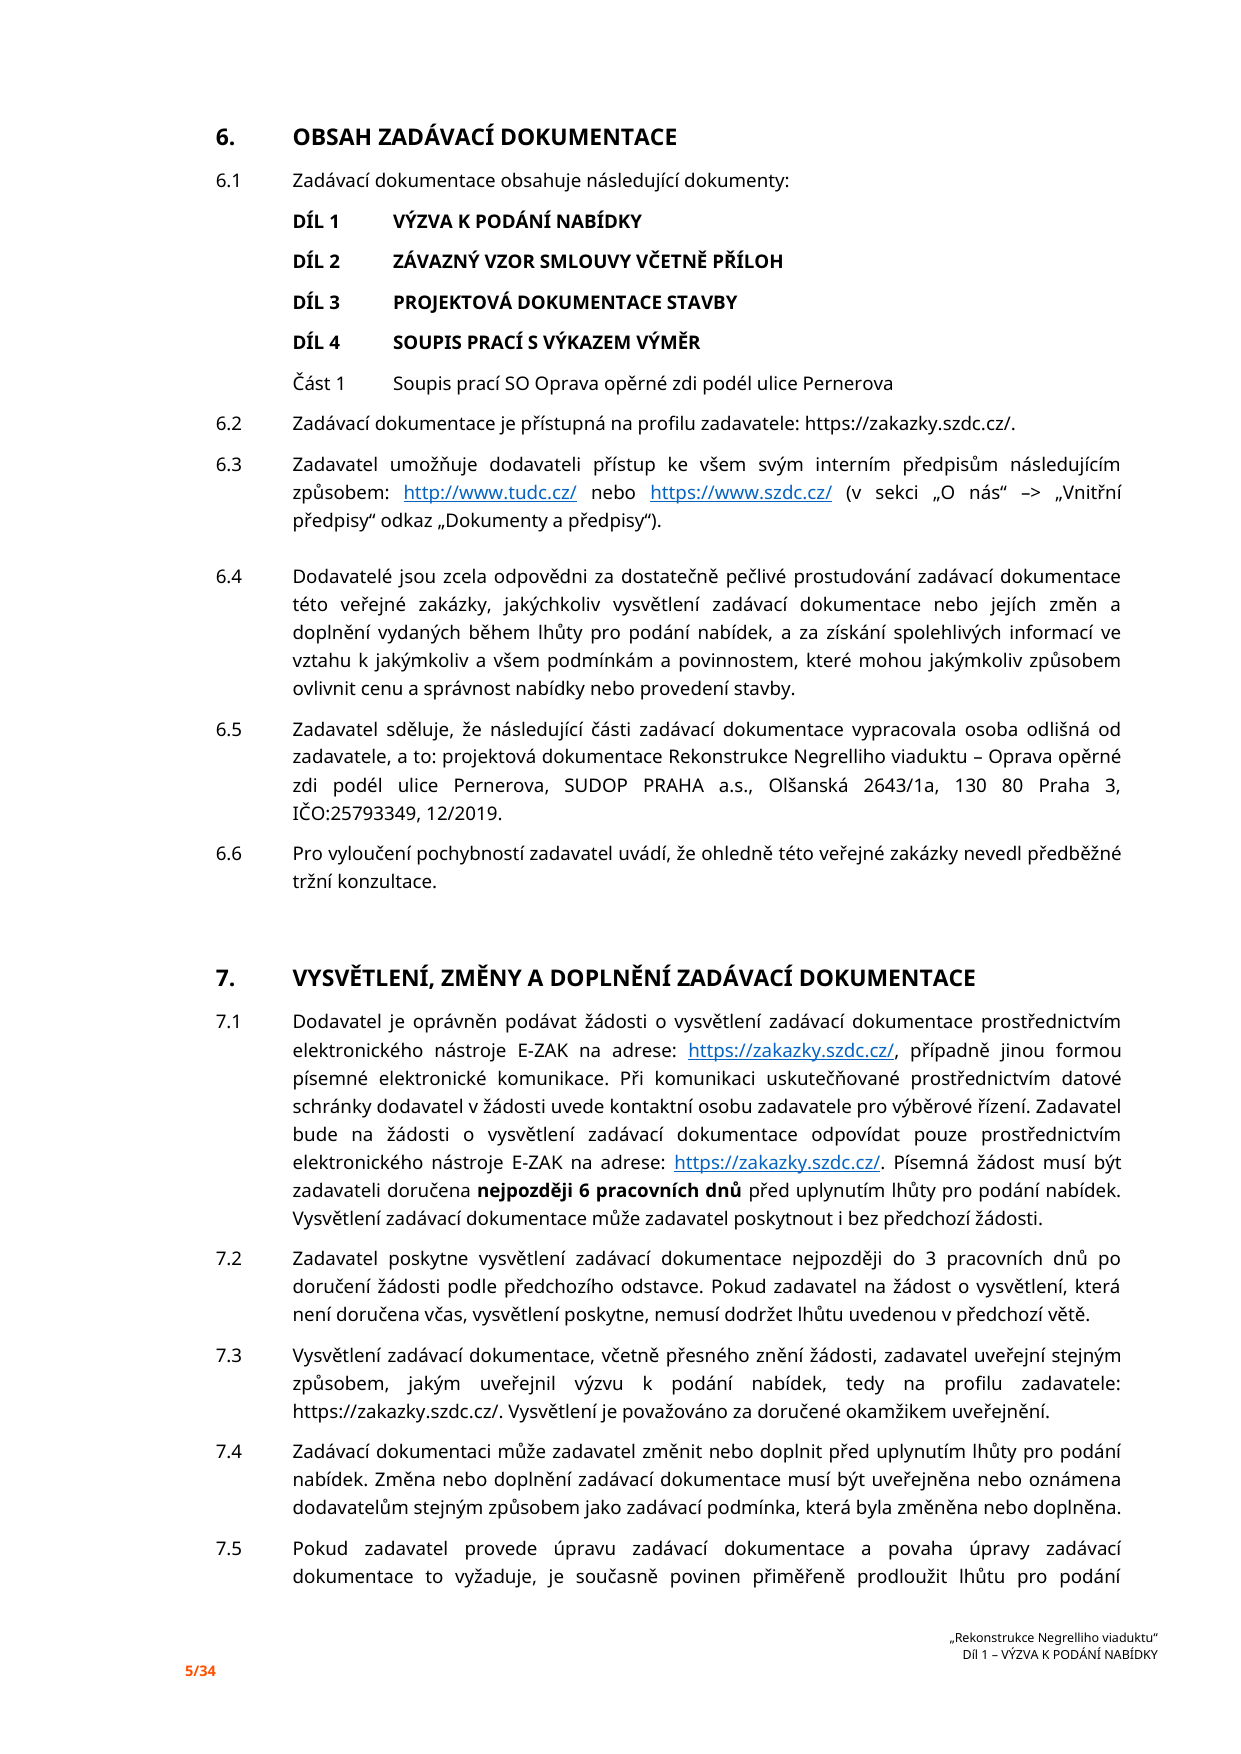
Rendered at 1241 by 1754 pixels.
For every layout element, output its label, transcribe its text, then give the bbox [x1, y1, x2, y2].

text Část 1 Soupis prací SO Oprava opěrné zdi podél ulice Pernerova [292, 370, 1122, 396]
text Vysvětlení zadávací dokumentace, včetně přesného znění žádosti, zadavatel uveřejní stejným způsobem, jakým uveřejnil výzvu k podání nabídek, tedy na profilu zadavatele: https://zakazky.szdc.cz/. Vysvětlení je považováno za doručené okamžikem uveřejnění. [216, 1342, 1122, 1424]
text DÍL 2 ZÁVAZNÝ VZOR SMLOUVY VČETNĚ PŘÍLOH [292, 248, 1122, 274]
text Zadávací dokumentace obsahuje následující dokumenty: [216, 167, 1122, 193]
text DÍL 3 PROJEKTOVÁ DOKUMENTACE STAVBY [292, 289, 1122, 314]
text Zadavatel poskytne vysvětlení zadávací dokumentace nejpozději do 3 pracovních dnů po doručení žádosti podle předchozího odstavce. Pokud zadavatel na žádost o vysvětlení, která není doručena včas, vysvětlení poskytne, nemusí dodržet lhůtu uvedenou v předchozí větě. [216, 1246, 1122, 1327]
text DÍL 1 VÝZVA K PODÁNÍ NABÍDKY [292, 208, 1122, 233]
text DÍL 4 SOUPIS PRACÍ S VÝKAZEM VÝMĚR [292, 329, 1122, 355]
text Zadávací dokumentaci může zadavatel změnit nebo doplnit před uplynutím lhůty pro podání nabídek. Změna nebo doplnění zadávací dokumentace musí být uveřejněna nebo oznámena dodavatelům stejným způsobem jako zadávací podmínka, která byla změněna nebo doplněna. [216, 1439, 1122, 1520]
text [216, 1535, 1122, 1589]
text Dodavatelé jsou zcela odpovědni za dostatečně pečlivé prostudování zadávací dokumentace této veřejné zakázky, jakýchkoliv vysvětlení zadávací dokumentace nebo jejích změn a doplnění vydaných během lhůty pro podání nabídek, a za získání spolehlivých informací ve vztahu k jakýmkoliv a všem podmínkám a povinnostem, které mohou jakýmkoliv způsobem ovlivnit cenu a správnost nabídky nebo provedení stavby. [216, 563, 1122, 701]
text OBSAH ZADÁVACÍ DOKUMENTACE [216, 121, 1122, 152]
text Pro vyloučení pochybností zadavatel uvádí, že ohledně této veřejné zakázky nevedl předběžné tržní konzultace. [216, 840, 1122, 894]
text VYSVĚTLENÍ, ZMĚNY A DOPLNĚNÍ ZADÁVACÍ DOKUMENTACE [216, 962, 1122, 993]
text Zadavatel sděluje, že následující části zadávací dokumentace vypracovala osoba odlišná od zadavatele, a to: projektová dokumentace Rekonstrukce Negrelliho viaduktu – Oprava opěrné zdi podél ulice Pernerova, SUDOP PRAHA a.s., Olšanská 2643/1a, 130 80 Praha 3, IČO:25793349, 12/2019. [216, 716, 1122, 825]
text Dodavatel je oprávněn podávat žádosti o vysvětlení zadávací dokumentace prostřednictvím elektronického nástroje E-ZAK na adrese: https://zakazky.szdc.cz/, případně jinou formou písemné elektronické komunikace. Při komunikaci uskutečňované prostřednictvím datové schránky dodavatel v žádosti uvede kontaktní osobu zadavatele pro výběrové řízení. Zadavatel bude na žádosti o vysvětlení zadávací dokumentace odpovídat pouze prostřednictvím elektronického nástroje E-ZAK na adrese: https://zakazky.szdc.cz/. Písemná žádost musí být zadavateli doručena nejpozději 6 pracovních dnů před uplynutím lhůty pro podání nabídek. Vysvětlení zadávací dokumentace může zadavatel poskytnout i bez předchozí žádosti. [216, 1009, 1122, 1231]
text Zadavatel umožňuje dodavateli přístup ke všem svým interním předpisům následujícím způsobem: http://www.tudc.cz/ nebo https://www.szdc.cz/ (v sekci „O nás“ –> „Vnitřní předpisy“ odkaz „Dokumenty a předpisy“). [216, 451, 1122, 533]
text Zadávací dokumentace je přístupná na profilu zadavatele: https://zakazky.szdc.cz/. [216, 411, 1122, 436]
